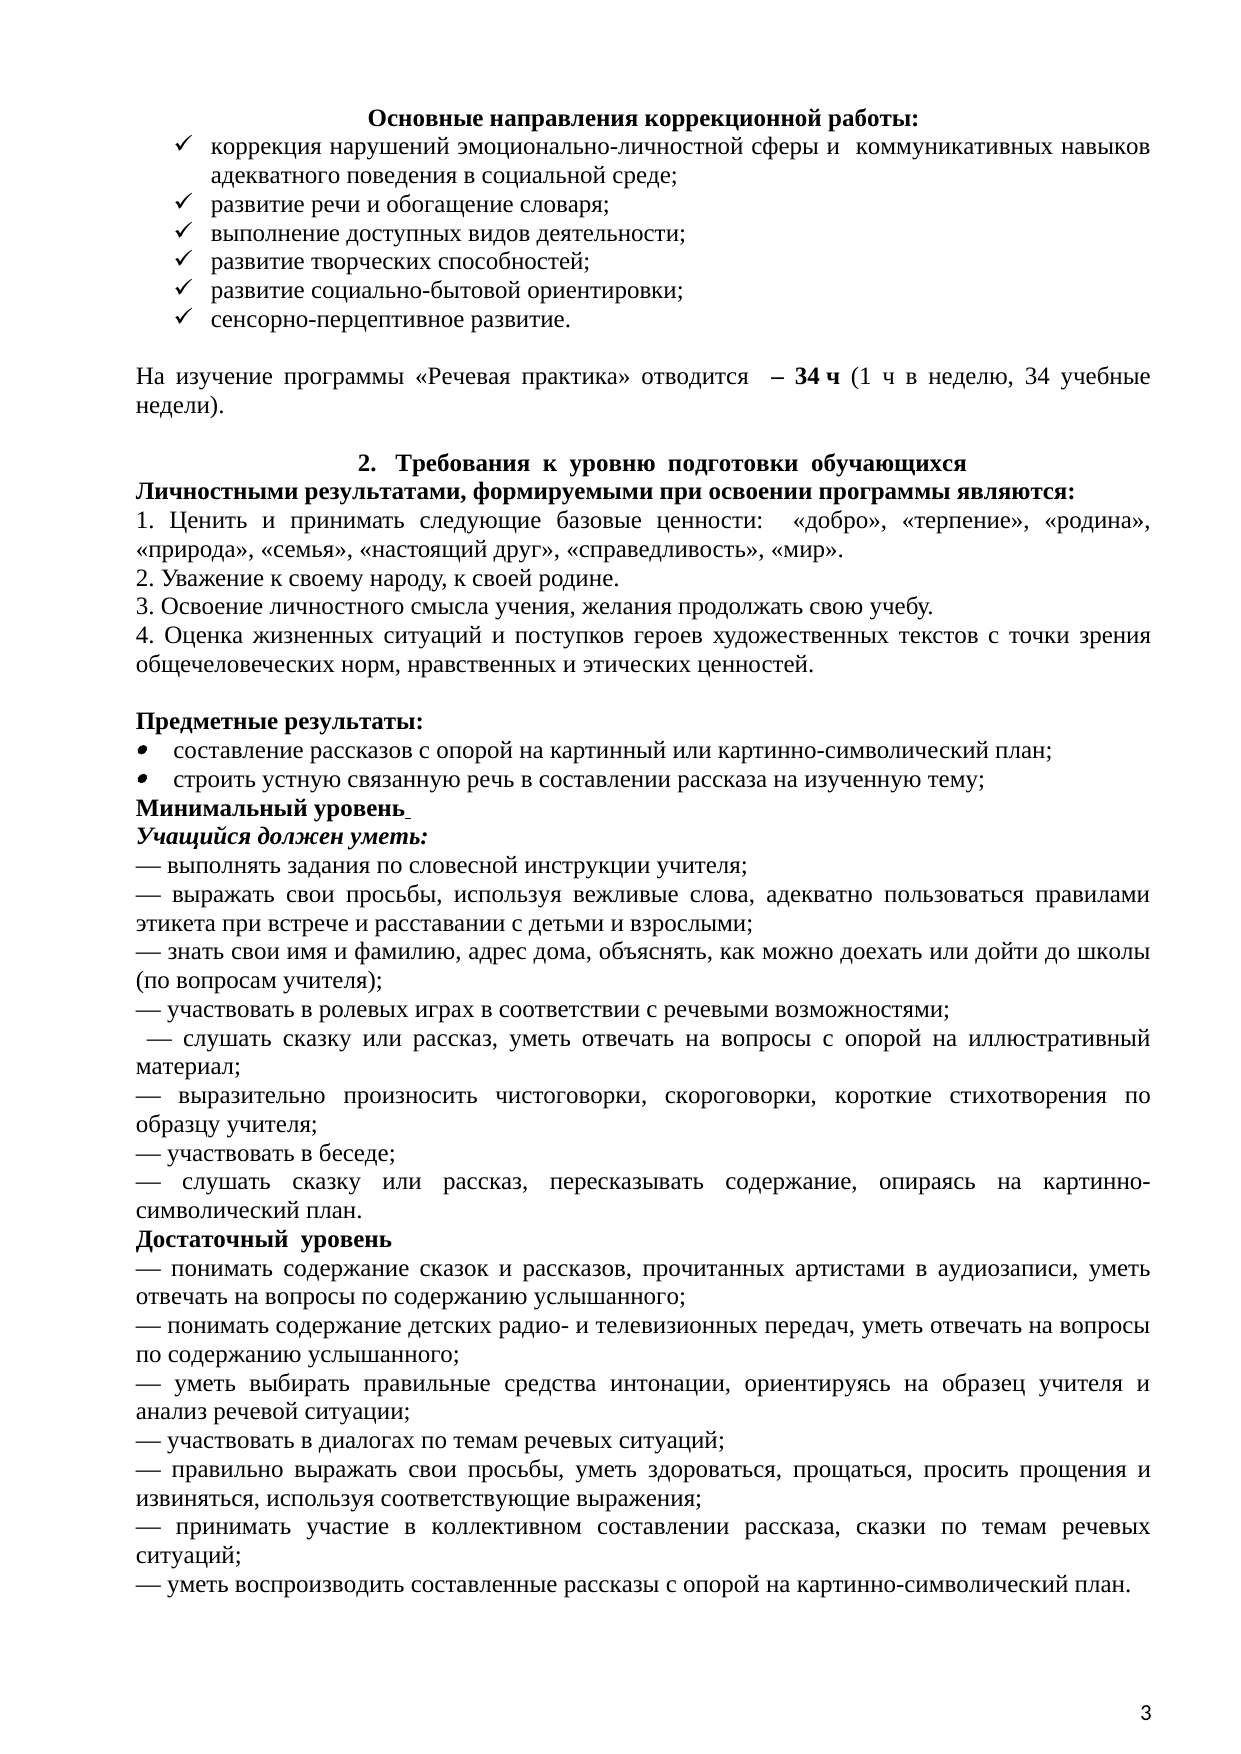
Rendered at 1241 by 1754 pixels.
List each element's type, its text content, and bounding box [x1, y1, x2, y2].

list развитие речи и обогащение словаря; [173, 189, 1152, 218]
text — уметь воспроизводить составленные рассказы с опорой на картинно-символический план. [136, 1569, 1152, 1598]
text Основные направления коррекционной работы: [136, 103, 1152, 131]
text 1. Ценить и принимать следующие базовые ценности: «добро», «терпение», «родина», «природа», «семья», «настоящий друг», «справедливость», «мир». [136, 505, 1152, 563]
text — выражать свои просьбы, используя вежливые слова, адекватно пользоваться правилами этикета при встрече и расставании с детьми и взрослыми; [136, 879, 1152, 936]
text — понимать содержание детских радио- и телевизионных передач, уметь отвечать на вопросы по содержанию услышанного; [136, 1310, 1152, 1368]
text Личностными результатами, формируемыми при освоении программы являются: [136, 476, 1152, 505]
text — выразительно произносить чистоговорки, скороговорки, короткие стихотворения по образцу учителя; [136, 1080, 1152, 1138]
text 4. Оценка жизненных ситуаций и поступков героев художественных текстов с точки зрения общечеловеческих норм, нравственных и этических ценностей. [136, 620, 1152, 678]
list сенсорно-перцептивное развитие. [173, 304, 1152, 333]
list выполнение доступных видов деятельности; [173, 218, 1152, 246]
text Достаточный уровень [136, 1224, 1152, 1253]
text 2. Уважение к своему народу, к своей родине. [136, 563, 1152, 591]
list развитие творческих способностей; [173, 246, 1152, 275]
text Предметные результаты: [136, 706, 1152, 735]
text — участвовать в ролевых играх в соответствии с речевыми возможностями; [136, 994, 1152, 1023]
text — уметь выбирать правильные средства интонации, ориентируясь на образец учителя и анализ речевой ситуации; [136, 1368, 1152, 1425]
text — участвовать в беседе; [136, 1138, 1152, 1166]
text Учащийся должен уметь: [136, 821, 1152, 850]
text — слушать сказку или рассказ, пересказывать содержание, опираясь на картинно-символический план. [136, 1166, 1152, 1224]
text — выполнять задания по словесной инструкции учителя; [136, 850, 1152, 879]
text 3. Освоение личностного смысла учения, желания продолжать свою учебу. [136, 591, 1152, 620]
list развитие социально-бытовой ориентировки; [173, 275, 1152, 304]
text — участвовать в диалогах по темам речевых ситуаций; [136, 1425, 1152, 1454]
text — правильно выражать свои просьбы, уметь здороваться, прощаться, просить прощения и извиняться, используя соответствующие выражения; [136, 1454, 1152, 1511]
text — понимать содержание сказок и рассказов, прочитанных артистами в аудиозаписи, уметь отвечать на вопросы по содержанию услышанного; [136, 1253, 1152, 1310]
text — принимать участие в коллективном составлении рассказа, сказки по темам речевых ситуаций; [136, 1511, 1152, 1569]
list составление рассказов с опорой на картинный или картинно-символический план; [136, 735, 1152, 764]
text На изучение программы «Речевая практика» отводится – 34 ч (1 ч в неделю, 34 учебные недели). [136, 361, 1152, 419]
list строить устную связанную речь в составлении рассказа на изученную тему; [136, 764, 1152, 793]
text — слушать сказку или рассказ, уметь отвечать на вопросы с опорой на иллюстративный материал; [136, 1023, 1152, 1080]
list коррекция нарушений эмоционально-личностной сферы и коммуникативных навыков адекватного поведения в социальной среде; [173, 131, 1152, 189]
text — знать свои имя и фамилию, адрес дома, объяснять, как можно доехать или дойти до школы (по вопросам учителя); [136, 936, 1152, 994]
list Требования к уровню подготовки обучающихся [173, 448, 1152, 476]
text Минимальный уровень [136, 793, 1152, 821]
